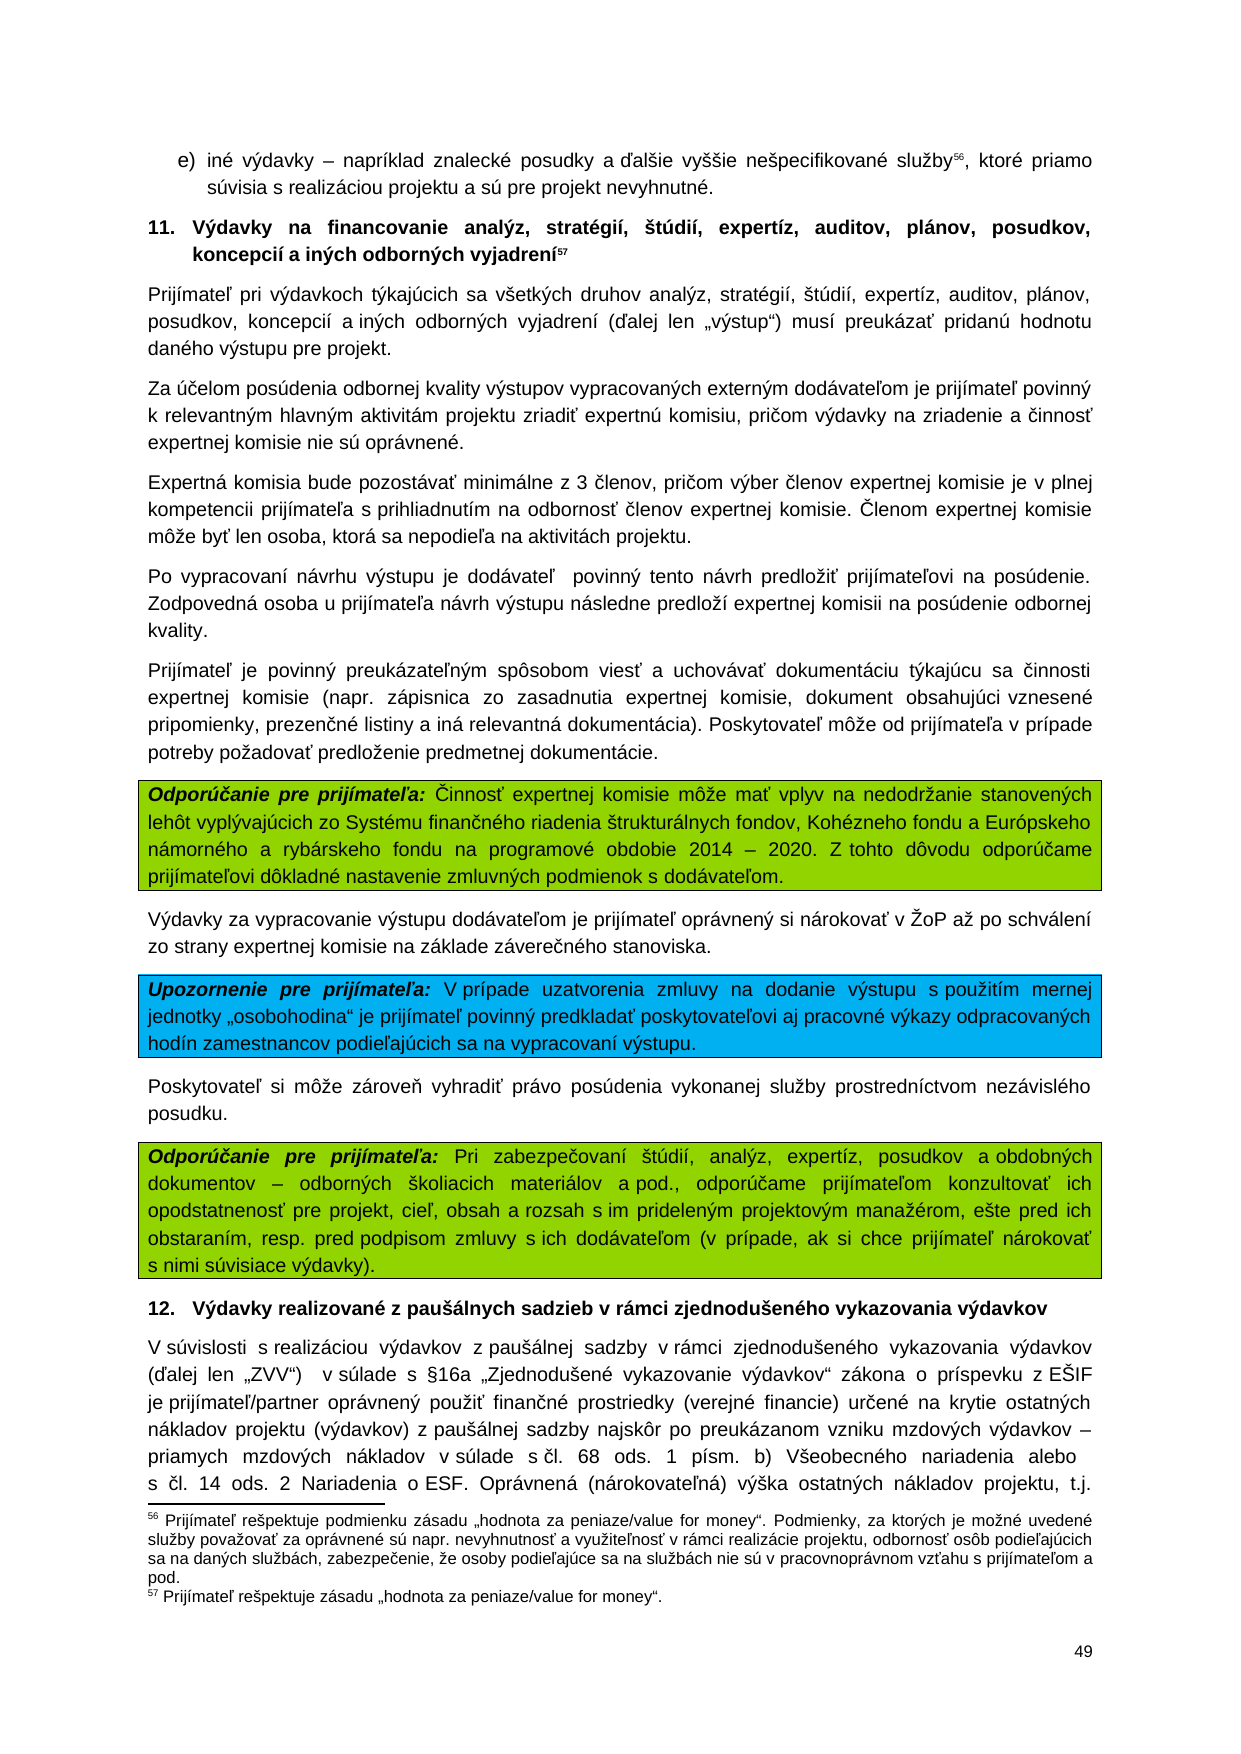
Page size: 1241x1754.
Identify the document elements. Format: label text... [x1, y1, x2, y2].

text Prijímateľ pri výdavkoch týkajúcich sa všetkých druhov analýz, stratégií, štúdií, expertíz, auditov, plánov, posudkov, koncepcií a iných odborných vyjadrení (ďalej len „výstup“) musí preukázať pridanú hodnotu daného výstupu pre projekt. [148, 283, 1092, 360]
text Odporúčanie pre prijímateľa: Činnosť expertnej komisie môže mať vplyv na nedodržanie stanovených lehôt vyplývajúcich zo Systému finančného riadenia štrukturálnych fondov, Kohézneho fondu a Európskeho námorného a rybárskeho fondu na programové obdobie 2014 – 2020. Z tohto dôvodu odporúčame prijímateľovi dôkladné nastavenie zmluvných podmienok s dodávateľom. [139, 781, 1101, 890]
text Odporúčanie pre prijímateľa: Pri zabezpečovaní štúdií, analýz, expertíz, posudkov a obdobných dokumentov – odborných školiacich materiálov a pod., odporúčame prijímateľom konzultovať ich opodstatnenosť pre projekt, cieľ, obsah a rozsah s im prideleným projektovým manažérom, ešte pred ich obstaraním, resp. pred podpisom zmluvy s ich dodávateľom (v prípade, ak si chce prijímateľ nárokovať s nimi súvisiace výdavky). [139, 1143, 1101, 1278]
text Za účelom posúdenia odbornej kvality výstupov vypracovaných externým dodávateľom je prijímateľ povinný k relevantným hlavným aktivitám projektu zriadiť expertnú komisiu, pričom výdavky na zriadenie a činnosť expertnej komisie nie sú oprávnené. [148, 377, 1092, 454]
list Výdavky realizované z paušálnych sadzieb v rámci zjednodušeného vykazovania výdavkov [148, 1296, 1092, 1319]
text Poskytovateľ si môže zároveň vyhradiť právo posúdenia vykonanej služby prostredníctvom nezávislého posudku. [148, 1075, 1092, 1125]
text Prijímateľ je povinný preukázateľným spôsobom viesť a uchovávať dokumentáciu týkajúcu sa činnosti expertnej komisie (napr. zápisnica zo zasadnutia expertnej komisie, dokument obsahujúci vznesené pripomienky, prezenčné listiny a iná relevantná dokumentácia). Poskytovateľ môže od prijímateľa v prípade potreby požadovať predloženie predmetnej dokumentácie. [148, 659, 1092, 763]
text Expertná komisia bude pozostávať minimálne z 3 členov, pričom výber členov expertnej komisie je v plnej kompetencii prijímateľa s prihliadnutím na odbornosť členov expertnej komisie. Členom expertnej komisie môže byť len osoba, ktorá sa nepodieľa na aktivitách projektu. [148, 471, 1092, 548]
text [148, 1336, 1092, 1495]
text Výdavky za vypracovanie výstupu dodávateľom je prijímateľ oprávnený si nárokovať v ŽoP až po schválení zo strany expertnej komisie na základe záverečného stanoviska. [148, 908, 1092, 958]
text Po vypracovaní návrhu výstupu je dodávateľ povinný tento návrh predložiť prijímateľovi na posúdenie. Zodpovedná osoba u prijímateľa návrh výstupu následne predloží expertnej komisii na posúdenie odbornej kvality. [148, 565, 1092, 642]
list Výdavky na financovanie analýz, stratégií, štúdií, expertíz, auditov, plánov, posudkov, koncepcií a iných odborných vyjadrení [148, 216, 1092, 266]
list iné výdavky – napríklad znalecké posudky a ďalšie vyššie nešpecifikované služby, ktoré priamo súvisia s realizáciou projektu a sú pre projekt nevyhnutné. [177, 148, 1092, 199]
text Upozornenie pre prijímateľa: V prípade uzatvorenia zmluvy na dodanie výstupu s použitím mernej jednotky „osobohodina“ je prijímateľ povinný predkladať poskytovateľovi aj pracovné výkazy odpracovaných hodín zamestnancov podieľajúcich sa na vypracovaní výstupu. [139, 976, 1101, 1057]
